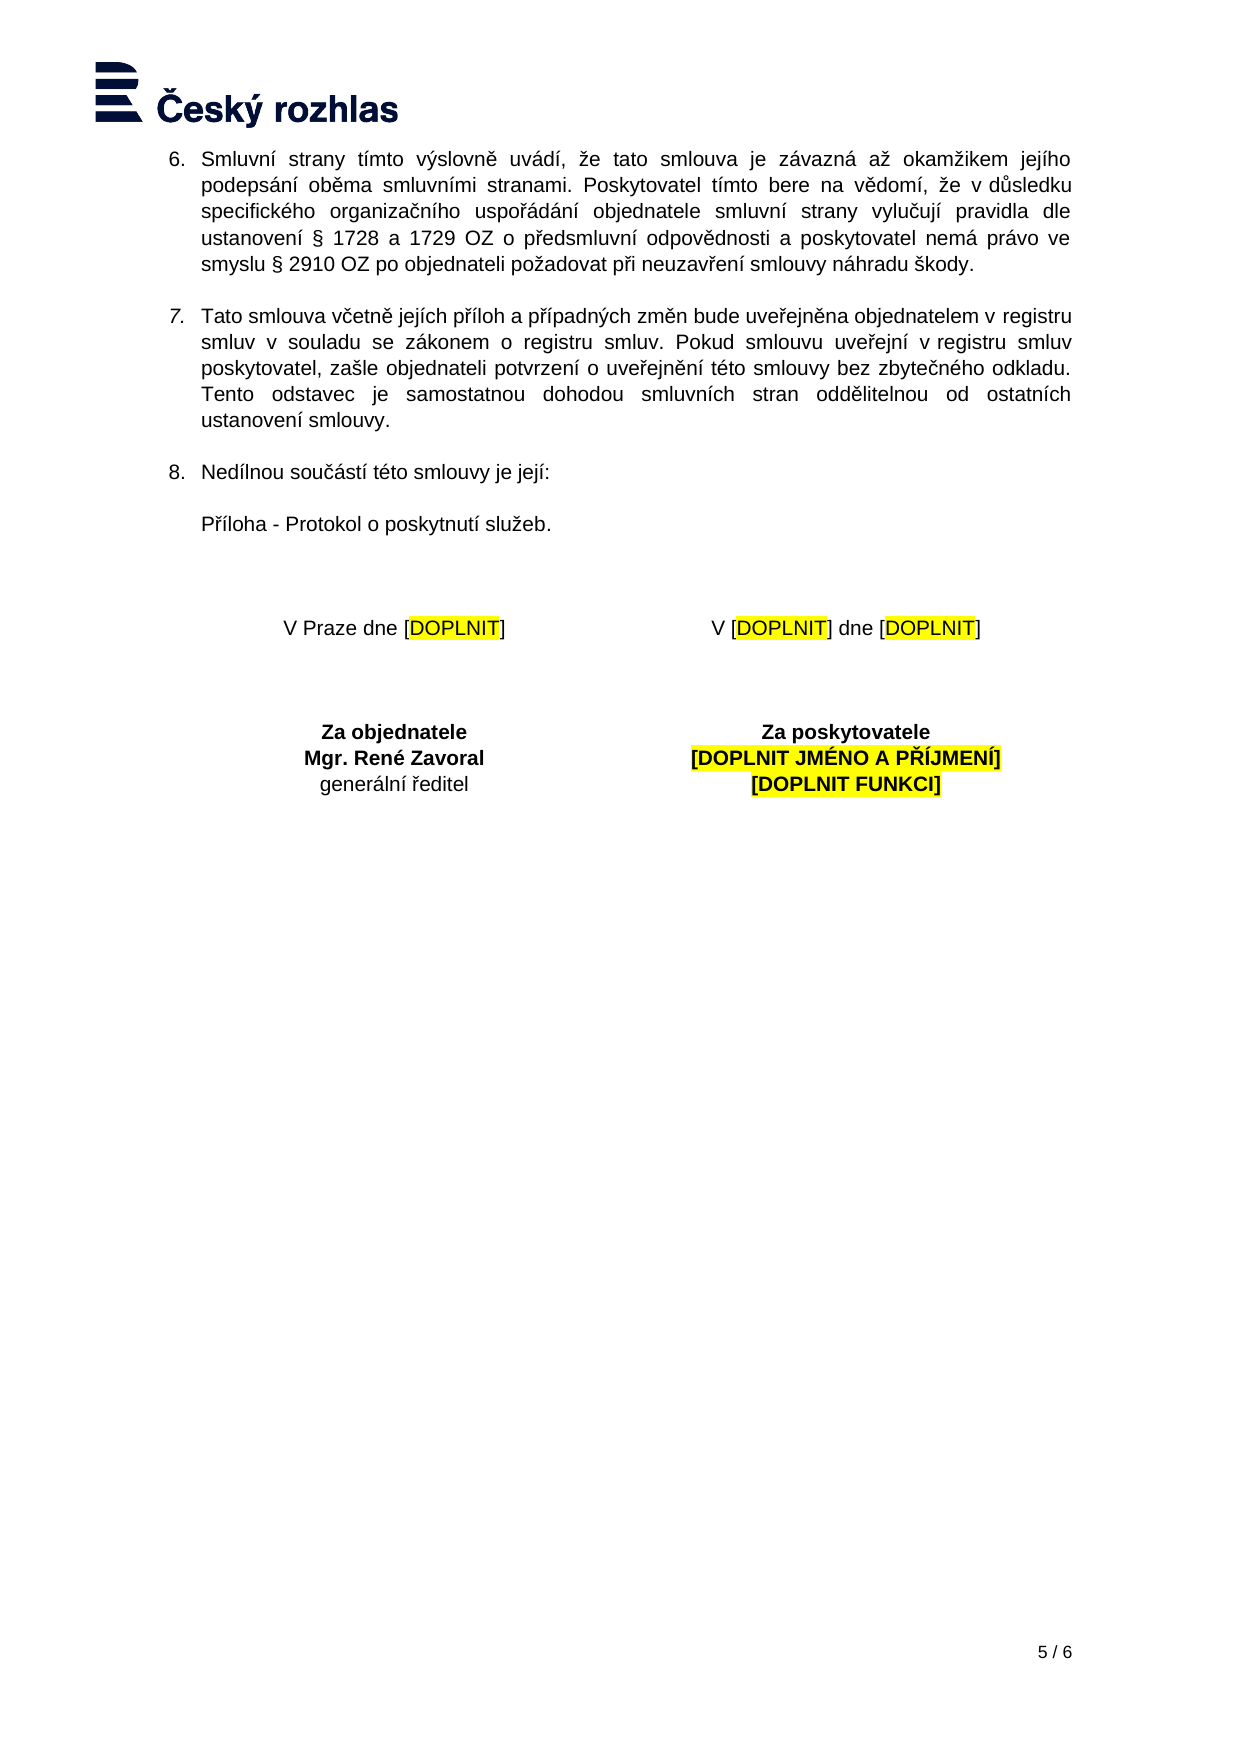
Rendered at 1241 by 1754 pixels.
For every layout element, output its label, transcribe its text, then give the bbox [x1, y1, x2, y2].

list Tato smlouva včetně jejích příloh a případných změn bude uveřejněna objednatelem v registru smluv v souladu se zákonem o registru smluv. Pokud smlouvu uveřejní v registru smluv poskytovatel, zašle objednateli potvrzení o uveřejnění této smlouvy bez zbytečného odkladu. Tento odstavec je samostatnou dohodou smluvních stran oddělitelnou od ostatních ustanovení smlouvy. [168, 302, 1072, 432]
table_cell Za poskytovatele [DOPLNIT JMÉNO A PŘÍJMENÍ] [DOPLNIT FUNKCI] [620, 641, 1072, 797]
table_header V [DOPLNIT] dne [DOPLNIT] [620, 615, 1072, 641]
list Smluvní strany tímto výslovně uvádí, že tato smlouva je závazná až okamžikem jejího podepsání oběma smluvními stranami. Poskytovatel tímto bere na vědomí, že v důsledku specifického organizačního uspořádání objednatele smluvní strany vylučují pravidla dle ustanovení § 1728 a 1729 OZ o předsmluvní odpovědnosti a poskytovatel nemá právo ve smyslu § 2910 OZ po objednateli požadovat při neuzavření smlouvy náhradu škody. [168, 146, 1072, 276]
list Příloha - Protokol o poskytnutí služeb. [201, 511, 1072, 537]
table_cell Za objednatele Mgr. René Zavoral generální ředitel [168, 641, 620, 797]
picture [95, 62, 398, 128]
list Nedílnou součástí této smlouvy je její: [168, 458, 1072, 484]
table_header V Praze dne [DOPLNIT] [168, 615, 620, 641]
